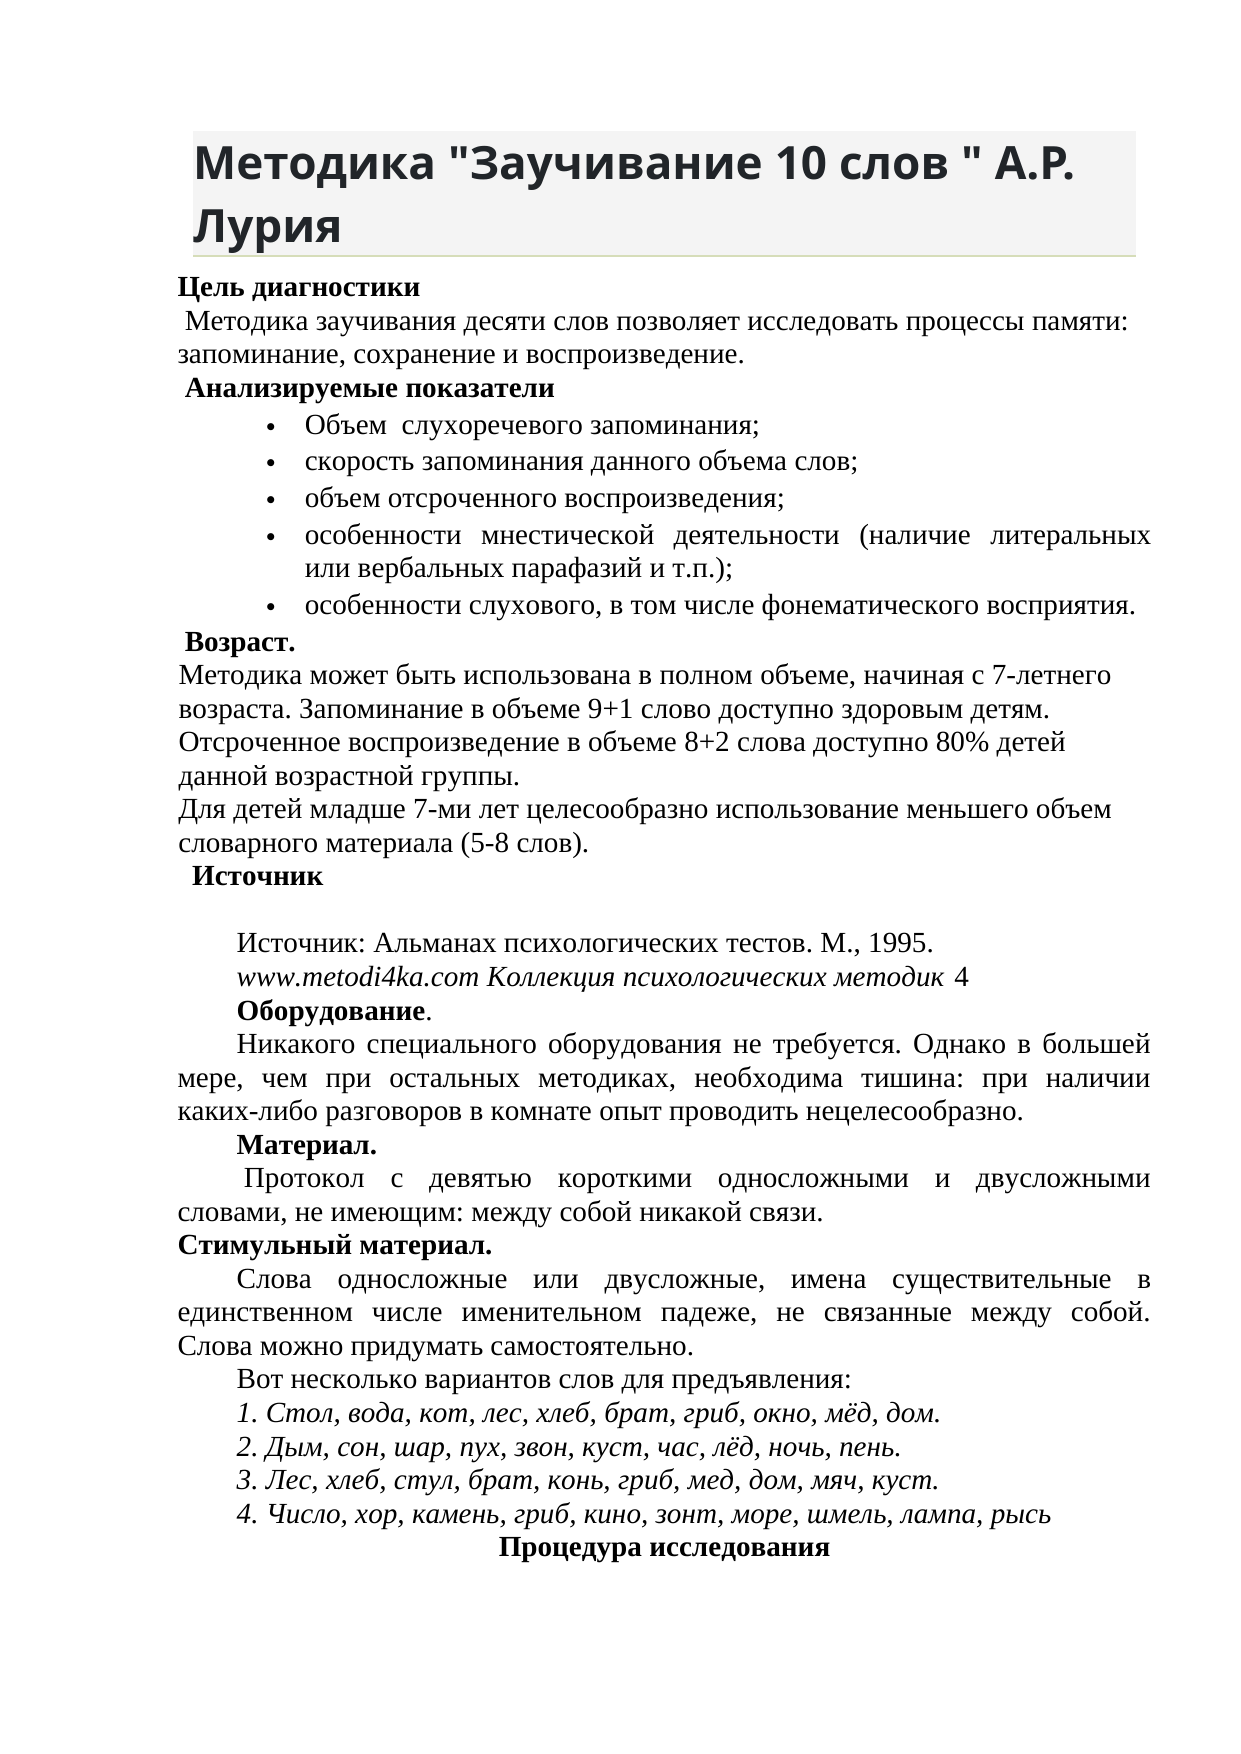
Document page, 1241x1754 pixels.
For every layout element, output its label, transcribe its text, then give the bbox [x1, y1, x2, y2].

text Никакого специального оборудования не требуется. Однако в большей мере, чем при остальных методиках, необходима тишина: при наличии каких-либо разговоров в комнате опыт проводить нецелесообразно. [177, 1026, 1152, 1127]
list особенности слухового, в том числе фонематического восприятия. [267, 587, 1152, 621]
text Вот несколько вариантов слов для предъявления: [177, 1362, 1152, 1395]
text 2. Дым, сон, шар, пух, звон, куст, час, лёд, ночь, пень. [177, 1429, 1152, 1462]
list скорость запоминания данного объема слов; [267, 443, 1152, 477]
text Цель диагностики [177, 269, 1152, 303]
text Источник [177, 858, 1152, 892]
list особенности мнестической деятельности (наличие литеральных или вербальных парафазий и т.п.); [267, 517, 1152, 584]
list объем отсроченного воспроизведения; [267, 480, 1152, 514]
text Источник: Альманах психологических тестов. М., 1995. [177, 926, 1152, 959]
text Стимульный материал. [177, 1227, 1152, 1261]
text Возраст. [177, 624, 1152, 657]
text Процедура исследования [177, 1529, 1152, 1563]
text www.metodi4ka.com Коллекция психологических методик 4 [177, 959, 1152, 993]
text Оборудование. [177, 993, 1152, 1026]
list Объем слухоречевого запоминания; [267, 407, 1152, 440]
text Протокол с девятью короткими односложными и двусложными словами, не имеющим: между собой никакой связи. [177, 1160, 1152, 1227]
text Материал. [177, 1127, 1152, 1160]
text Слова односложные или двусложные, имена существительные в единственном числе именительном падеже, не связанные между собой. Слова можно придумать самостоятельно. [177, 1261, 1152, 1362]
text Для детей младше 7-ми лет целесообразно использование меньшего объем словарного материала (5-8 слов). [178, 791, 1148, 858]
text Анализируемые показатели [177, 370, 1152, 404]
text 4. Число, хор, камень, гриб, кино, зонт, море, шмель, лампа, рысь [177, 1496, 1152, 1529]
text Методика заучивания десяти слов позволяет исследовать процессы памяти: запоминание, сохранение и воспроизведение. [177, 303, 1152, 370]
text 1. Стол, вода, кот, лес, хлеб, брат, гриб, окно, мёд, дом. [177, 1395, 1152, 1429]
text Методика может быть использована в полном объеме, начиная с 7-летнего возраста. Запоминание в объеме 9+1 слово доступно здоровым детям. Отсроченное воспроизведение в объеме 8+2 слова доступно 80% детей данной возрастной группы. [178, 657, 1147, 791]
text Методика "Заучивание 10 слов " А.Р. Лурия [193, 131, 1136, 255]
text 3. Лес, хлеб, стул, брат, конь, гриб, мед, дом, мяч, куст. [177, 1462, 1152, 1496]
